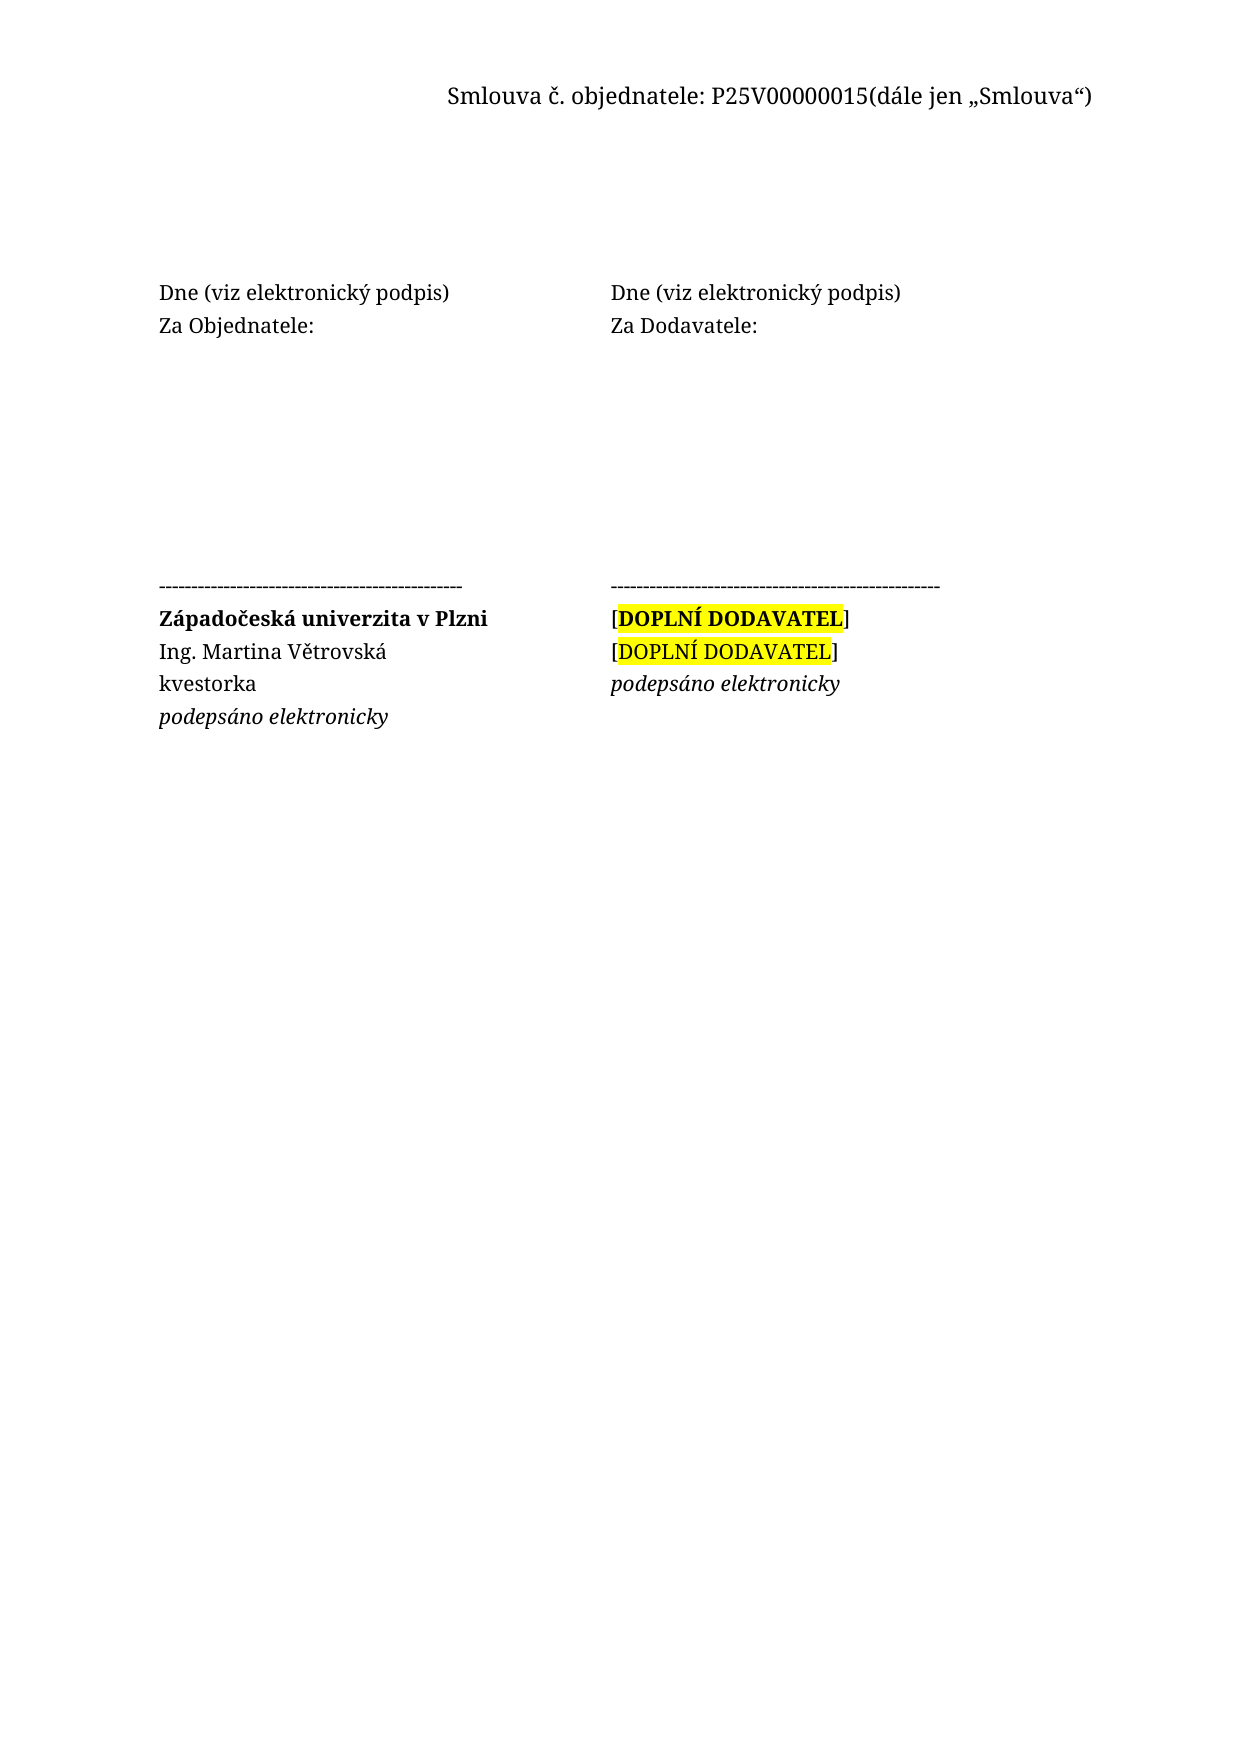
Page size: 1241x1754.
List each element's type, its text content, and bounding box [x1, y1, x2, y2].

table_header Dne (viz elektronický podpis) Za Objednatele: ----------------------------------------------- Západočeská univerzita v Plzni Ing. Martina Větrovská kvestorka podepsáno elektronicky [148, 278, 599, 734]
table_header Dne (viz elektronický podpis) Za Dodavatele: --------------------------------------------------- [DOPLNÍ DODAVATEL] [DOPLNÍ DODAVATEL] podepsáno elektronicky [599, 278, 1051, 734]
